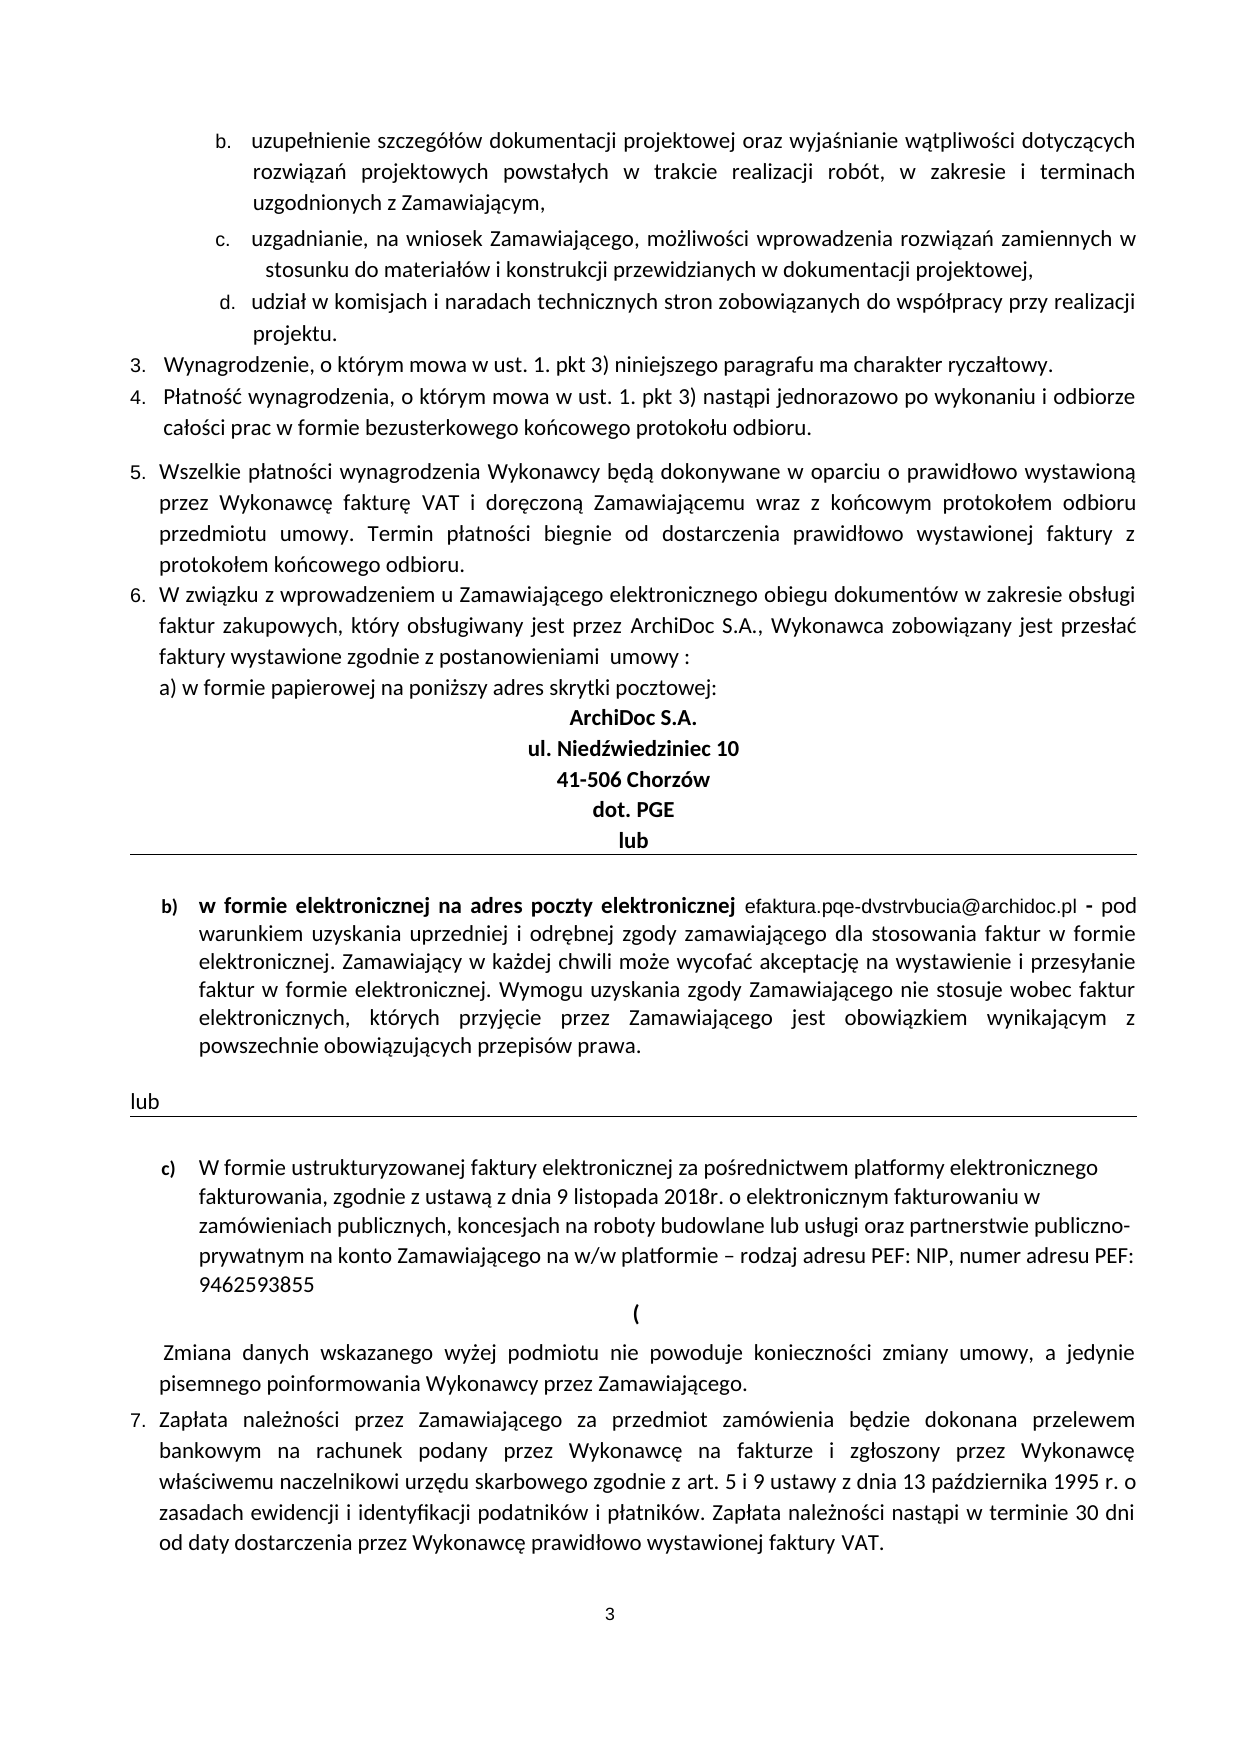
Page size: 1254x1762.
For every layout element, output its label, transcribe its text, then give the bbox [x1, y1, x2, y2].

text Zmiana danych wskazanego wyżej podmiotu nie powoduje konieczności zmiany umowy, a jedynie pisemnego poinformowania Wykonawcy przez Zamawiającego. [159, 1338, 1137, 1397]
text ArchiDoc S.A. [130, 703, 1137, 731]
list uzupełnienie szczegółów dokumentacji projektowej oraz wyjaśnianie wątpliwości dotyczących rozwiązań projektowych powstałych w trakcie realizacji robót, w zakresie i terminach uzgodnionych z Zamawiającym, [215, 126, 1137, 217]
list w formie elektronicznej na adres poczty elektronicznej efaktura.pqe-dvstrvbucia@archidoc.pl - pod warunkiem uzyskania uprzedniej i odrębnej zgody zamawiającego dla stosowania faktur w formie elektronicznej. Zamawiający w każdej chwili może wycofać akceptację na wystawienie i przesyłanie faktur w formie elektronicznej. Wymogu uzyskania zgody Zamawiającego nie stosuje wobec faktur elektronicznych, których przyjęcie przez Zamawiającego jest obowiązkiem wynikającym z powszechnie obowiązujących przepisów prawa. [161, 891, 1137, 1059]
list Płatność wynagrodzenia, o którym mowa w ust. 1. pkt 3) nastąpi jednorazowo po wykonaniu i odbiorze całości prac w formie bezusterkowego końcowego protokołu odbioru. [130, 382, 1137, 441]
text ( [130, 1299, 1137, 1327]
text lub [130, 826, 1137, 854]
text 41-506 Chorzów [130, 765, 1137, 793]
list W formie ustrukturyzowanej faktury elektronicznej za pośrednictwem platformy elektronicznego fakturowania, zgodnie z ustawą z dnia 9 listopada 2018r. o elektronicznym fakturowaniu w zamówieniach publicznych, koncesjach na roboty budowlane lub usługi oraz partnerstwie publiczno-prywatnym na konto Zamawiającego na w/w platformie – rodzaj adresu PEF: NIP, numer adresu PEF: 9462593855 [161, 1153, 1137, 1298]
text dot. PGE [130, 796, 1137, 823]
list W związku z wprowadzeniem u Zamawiającego elektronicznego obiegu dokumentów w zakresie obsługi faktur zakupowych, który obsługiwany jest przez ArchiDoc S.A., Wykonawca zobowiązany jest przesłać faktury wystawione zgodnie z postanowieniami umowy : [130, 580, 1137, 670]
text lub [130, 1087, 1137, 1116]
text ul. Niedźwiedziniec 10 [130, 734, 1137, 762]
list Wynagrodzenie, o którym mowa w ust. 1. pkt 3) niniejszego paragrafu ma charakter ryczałtowy. [130, 350, 1137, 378]
list udział w komisjach i naradach technicznych stron zobowiązanych do współpracy przy realizacji projektu. [219, 287, 1137, 347]
list uzgadnianie, na wniosek Zamawiającego, możliwości wprowadzenia rozwiązań zamiennych w stosunku do materiałów i konstrukcji przewidzianych w dokumentacji projektowej, [215, 224, 1137, 284]
text a) w formie papierowej na poniższy adres skrytki pocztowej: [159, 673, 1137, 701]
list Wszelkie płatności wynagrodzenia Wykonawcy będą dokonywane w oparciu o prawidłowo wystawioną przez Wykonawcę fakturę VAT i doręczoną Zamawiającemu wraz z końcowym protokołem odbioru przedmiotu umowy. Termin płatności biegnie od dostarczenia prawidłowo wystawionej faktury z protokołem końcowego odbioru. [130, 457, 1137, 578]
list Zapłata należności przez Zamawiającego za przedmiot zamówienia będzie dokonana przelewem bankowym na rachunek podany przez Wykonawcę na fakturze i zgłoszony przez Wykonawcę właściwemu naczelnikowi urzędu skarbowego zgodnie z art. 5 i 9 ustawy z dnia 13 października 1995 r. o zasadach ewidencji i identyfikacji podatników i płatników. Zapłata należności nastąpi w terminie 30 dni od daty dostarczenia przez Wykonawcę prawidłowo wystawionej faktury VAT. [130, 1406, 1137, 1557]
